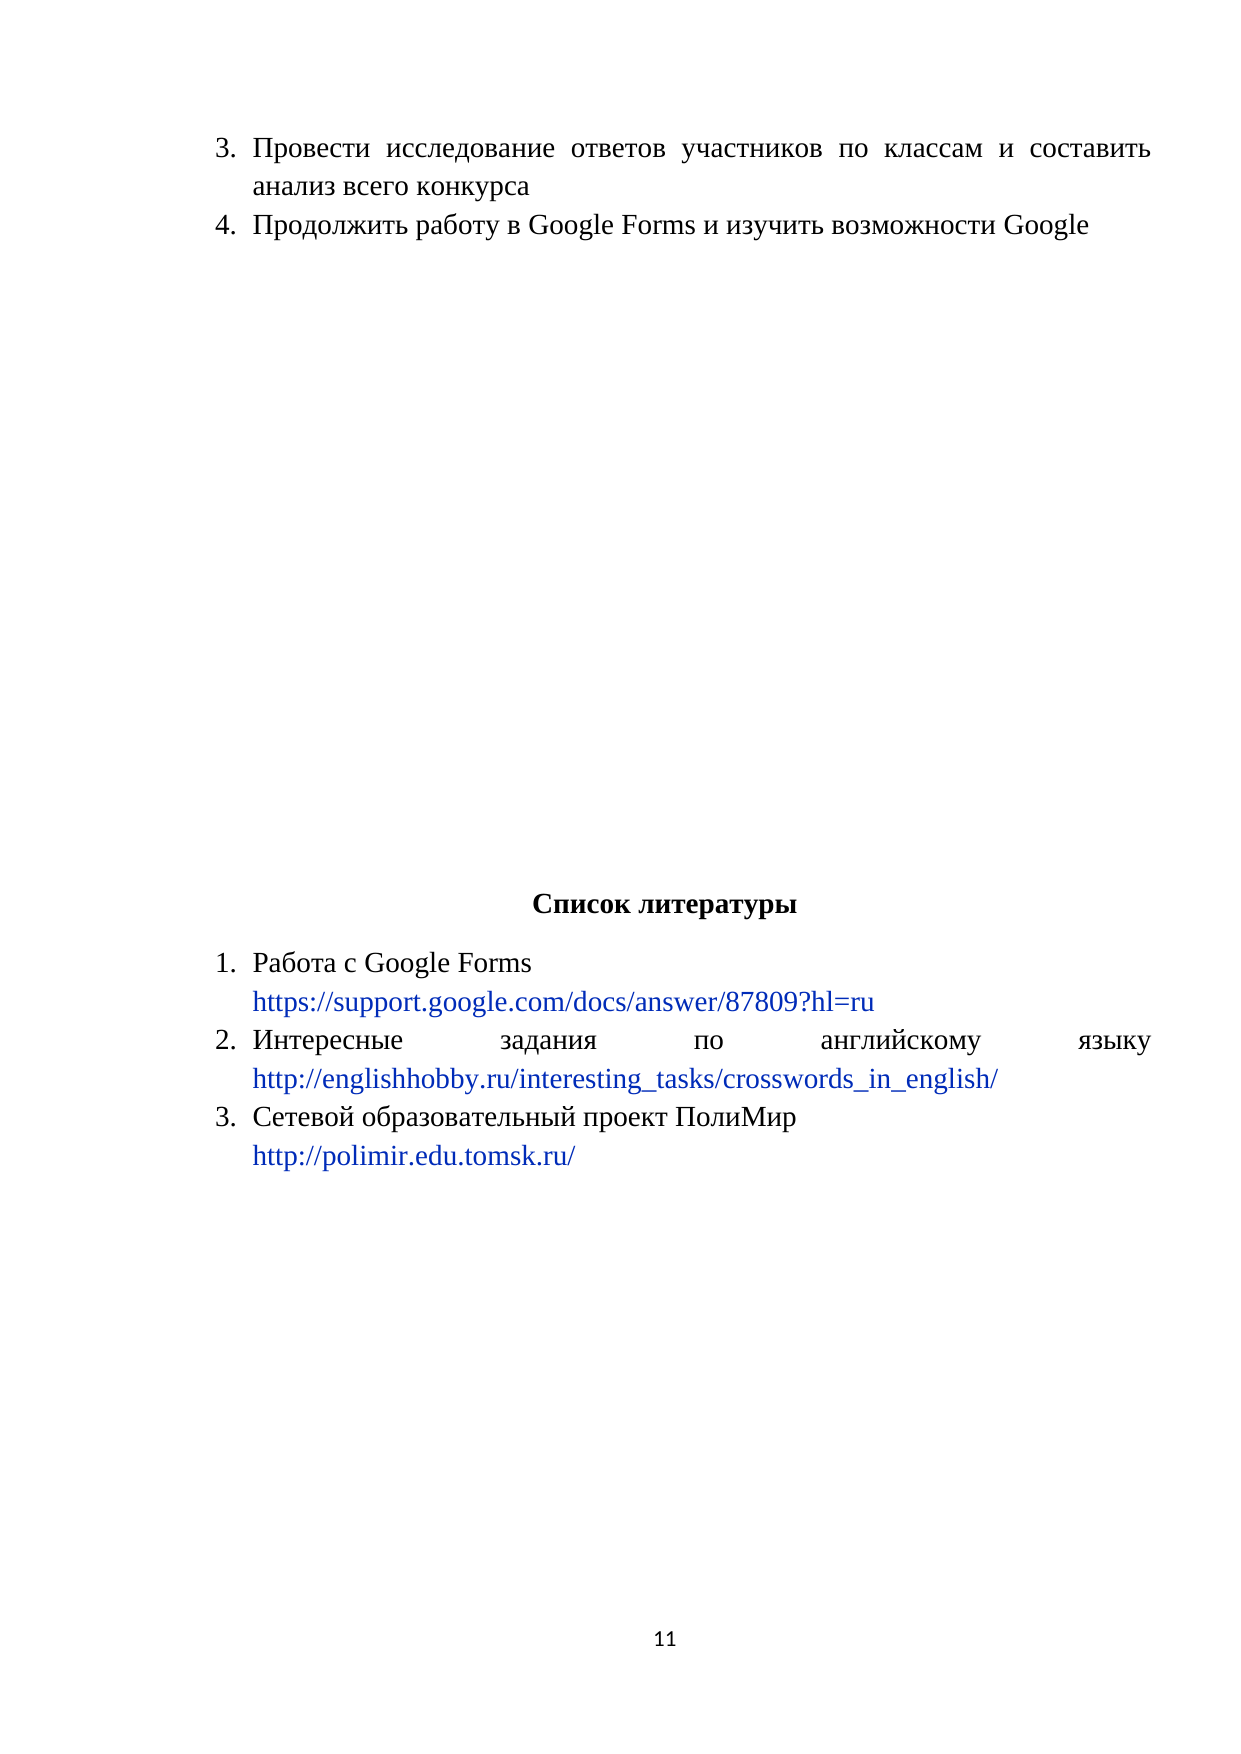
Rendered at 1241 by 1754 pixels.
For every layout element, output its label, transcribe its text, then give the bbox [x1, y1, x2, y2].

list Провести исследование ответов участников по классам и составить анализ всего конкурса [215, 130, 1152, 202]
list http://polimir.edu.tomsk.ru/ [252, 1138, 1152, 1172]
list Интересные задания по английскому языку http://englishhobby.ru/interesting_tasks/crosswords_in_english/ [215, 1022, 1152, 1094]
list https://support.google.com/docs/answer/87809?hl=ru [252, 984, 1152, 1017]
text Список литературы [177, 886, 1152, 919]
list Работа с Google Forms [215, 945, 1152, 979]
list Сетевой образовательный проект ПолиМир [215, 1099, 1152, 1133]
list Продолжить работу в Google Forms и изучить возможности Google [215, 207, 1152, 241]
